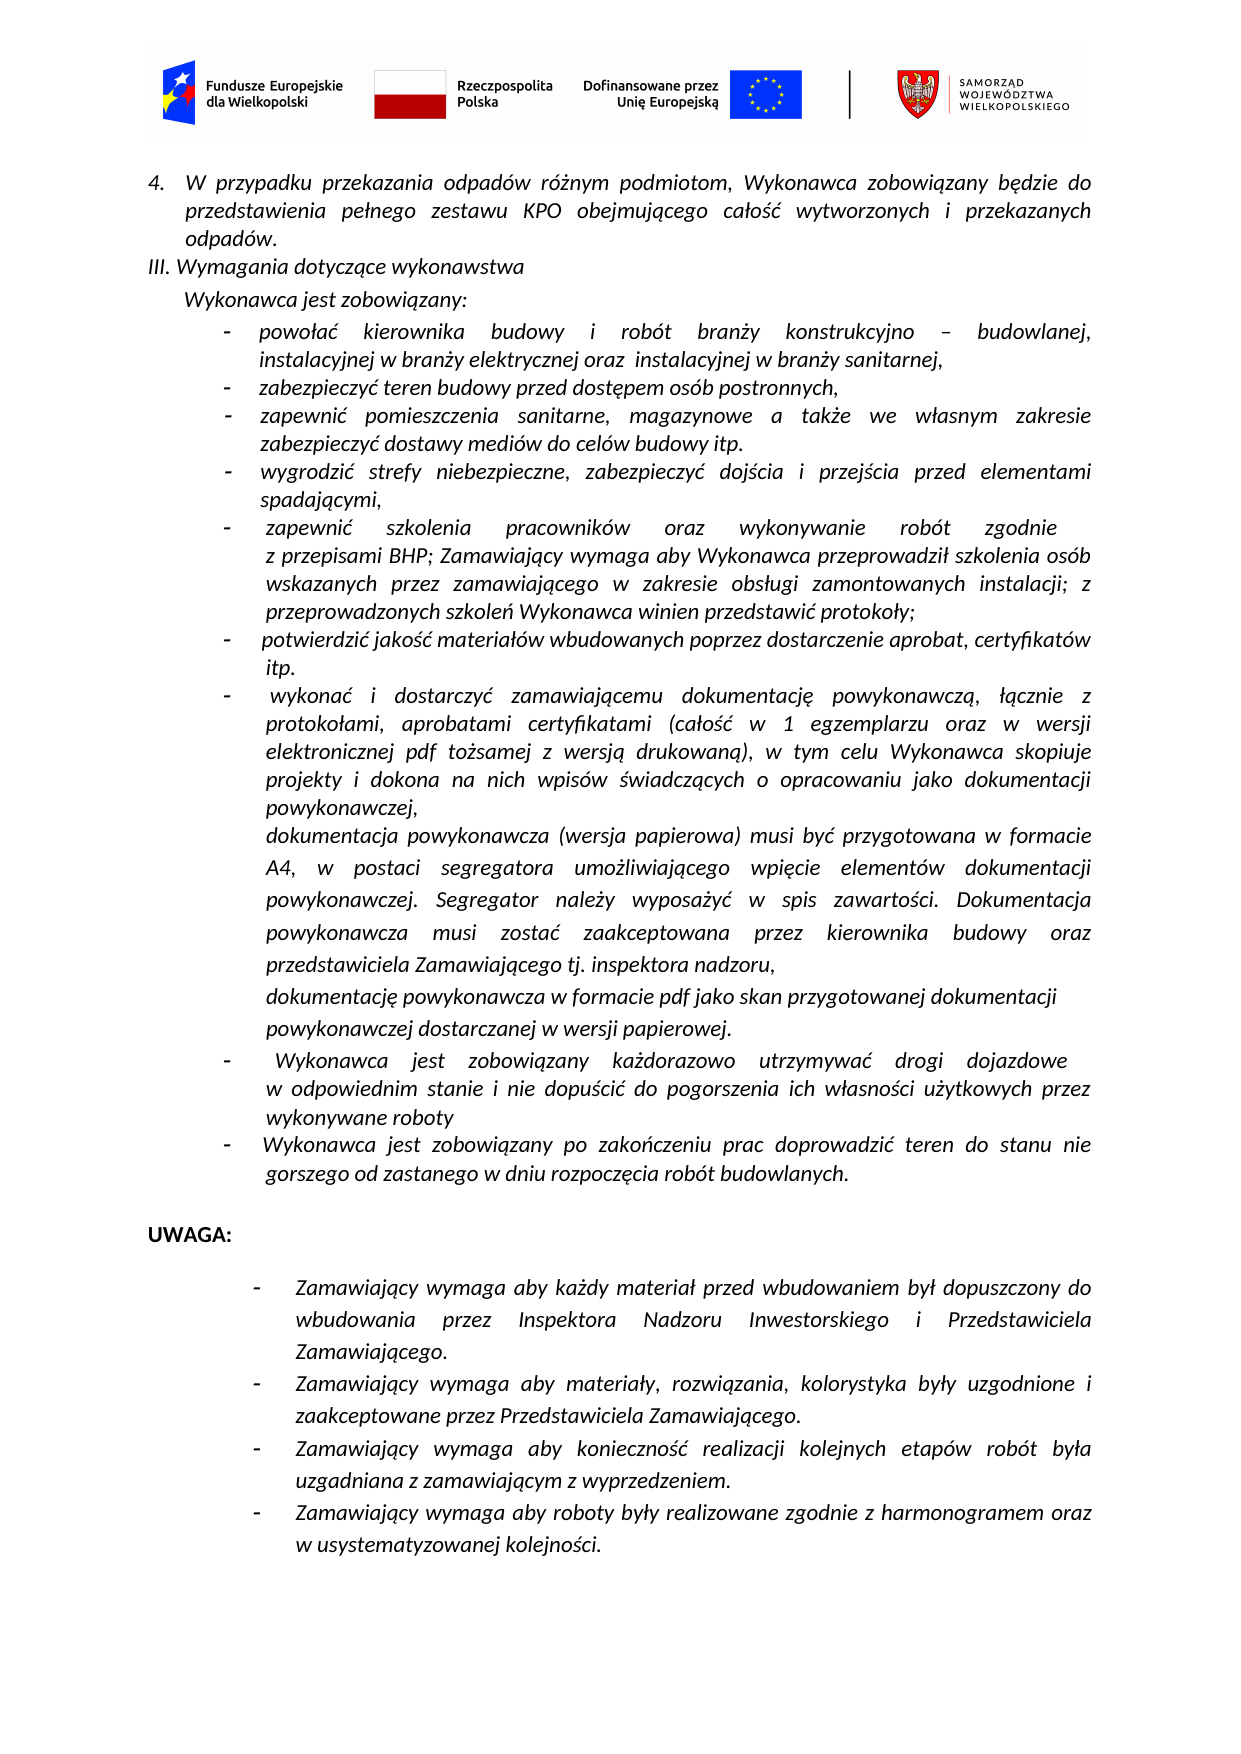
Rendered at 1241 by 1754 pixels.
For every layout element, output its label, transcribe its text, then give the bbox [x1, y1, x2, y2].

list wykonać i dostarczyć zamawiającemu dokumentację powykonawczą, łącznie z protokołami, aprobatami certyfikatami (całość w 1 egzemplarzu oraz w wersji elektronicznej pdf tożsamej z wersją drukowaną), w tym celu Wykonawca skopiuje projekty i dokona na nich wpisów świadczących o opracowaniu jako dokumentacji powykonawczej, [221, 681, 1093, 821]
list zapewnić szkolenia pracowników oraz wykonywanie robót zgodnie z przepisami BHP; Zamawiający wymaga aby Wykonawca przeprowadził szkolenia osób wskazanych przez zamawiającego w zakresie obsługi zamontowanych instalacji; z przeprowadzonych szkoleń Wykonawca winien przedstawić protokoły; [221, 513, 1093, 625]
list potwierdzić jakość materiałów wbudowanych poprzez dostarczenie aprobat, certyfikatów itp. [221, 625, 1093, 681]
list wygrodzić strefy niebezpieczne, zabezpieczyć dojścia i przejścia przed elementami spadającymi, [223, 457, 1093, 513]
list powołać kierownika budowy i robót branży konstrukcyjno – budowlanej, instalacyjnej w branży elektrycznej oraz instalacyjnej w branży sanitarnej, [221, 317, 1093, 373]
text UWAGA: [148, 1220, 1093, 1248]
list zapewnić pomieszczenia sanitarne, magazynowe a także we własnym zakresie zabezpieczyć dostawy mediów do celów budowy itp. [223, 401, 1093, 457]
text III. Wymagania dotyczące wykonawstwa [148, 252, 1093, 281]
picture [147, 44, 1085, 141]
text dokumentację powykonawcza w formacie pdf jako skan przygotowanej dokumentacji powykonawczej dostarczanej w wersji papierowej. [266, 982, 1093, 1042]
list Zamawiający wymaga aby każdy materiał przed wbudowaniem był dopuszczony do wbudowania przez Inspektora Nadzoru Inwestorskiego i Przedstawiciela Zamawiającego. [251, 1273, 1093, 1365]
text dokumentacja powykonawcza (wersja papierowa) musi być przygotowana w formacie A4, w postaci segregatora umożliwiającego wpięcie elementów dokumentacji powykonawczej. Segregator należy wyposażyć w spis zawartości. Dokumentacja powykonawcza musi zostać zaakceptowana przez kierownika budowy oraz przedstawiciela Zamawiającego tj. inspektora nadzoru, [266, 821, 1093, 978]
list Wykonawca jest zobowiązany każdorazowo utrzymywać drogi dojazdowe w odpowiednim stanie i nie dopuścić do pogorszenia ich własności użytkowych przez wykonywane roboty [221, 1047, 1093, 1131]
list zabezpieczyć teren budowy przed dostępem osób postronnych, [221, 373, 1093, 401]
list Zamawiający wymaga aby materiały, rozwiązania, kolorystyka były uzgodnione i zaakceptowane przez Przedstawiciela Zamawiającego. [251, 1369, 1093, 1429]
list Zamawiający wymaga aby roboty były realizowane zgodnie z harmonogramem oraz w usystematyzowanej kolejności. [251, 1498, 1093, 1558]
list Wykonawca jest zobowiązany po zakończeniu prac doprowadzić teren do stanu nie gorszego od zastanego w dniu rozpoczęcia robót budowlanych. [221, 1131, 1093, 1187]
text Wykonawca jest zobowiązany: [148, 285, 1093, 313]
list Zamawiający wymaga aby konieczność realizacji kolejnych etapów robót była uzgadniana z zamawiającym z wyprzedzeniem. [251, 1434, 1093, 1494]
list W przypadku przekazania odpadów różnym podmiotom, Wykonawca zobowiązany będzie do przedstawienia pełnego zestawu KPO obejmującego całość wytworzonych i przekazanych odpadów. [148, 168, 1093, 252]
